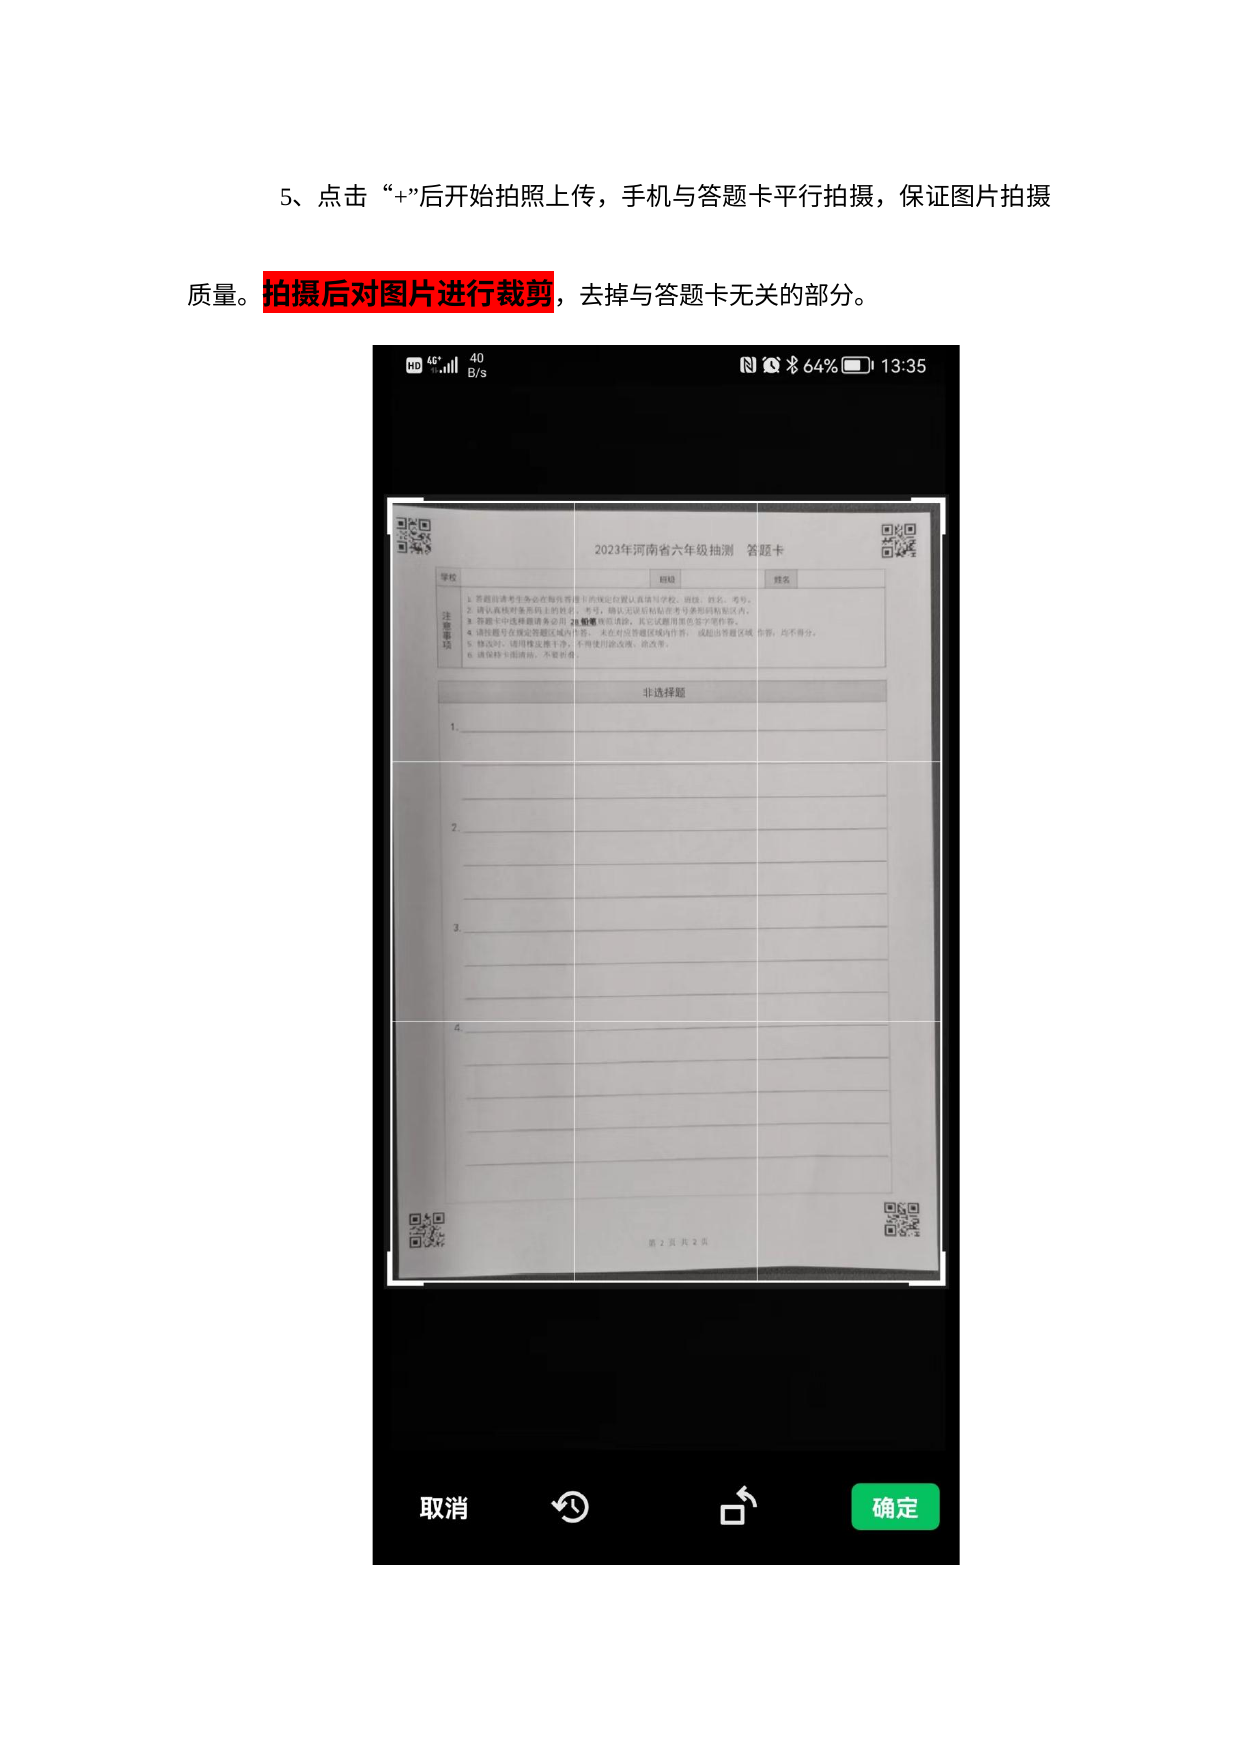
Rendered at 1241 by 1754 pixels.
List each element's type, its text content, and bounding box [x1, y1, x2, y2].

text 5、点击“+”后开始拍照上传，手机与答题卡平行拍摄，保证图片拍摄质量。拍摄后对图片进行裁剪，去掉与答题卡无关的部分。 [187, 162, 1053, 324]
picture [372, 345, 960, 1565]
